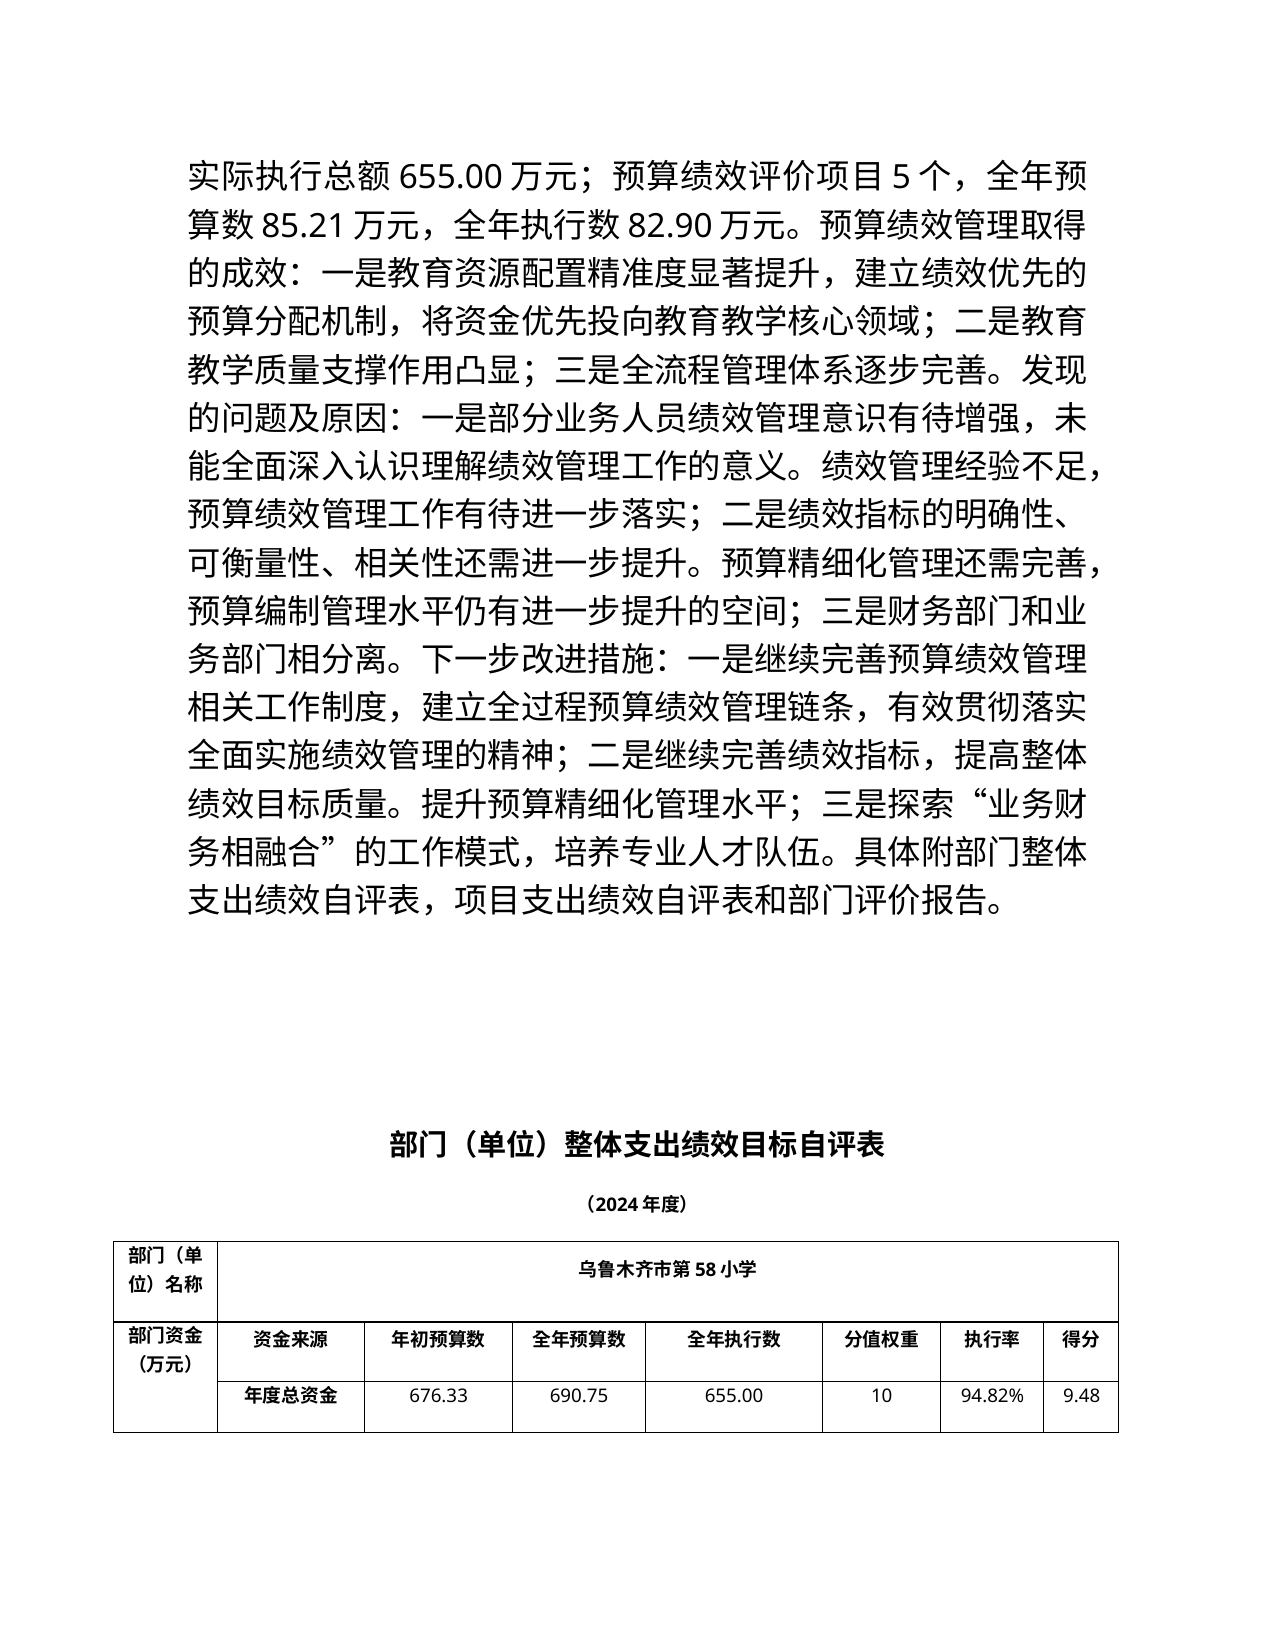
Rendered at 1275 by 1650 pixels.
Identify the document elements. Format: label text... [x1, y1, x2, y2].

table_cell 全年执行数 [646, 1323, 822, 1381]
table_cell 年初预算数 [365, 1323, 512, 1381]
table_cell 得分 [1044, 1323, 1118, 1381]
table_header 乌鲁木齐市第58小学 [218, 1242, 1118, 1321]
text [187, 150, 1087, 922]
table_cell 655.00 [646, 1382, 822, 1432]
table_cell 9.48 [1044, 1382, 1118, 1432]
table_cell 690.75 [513, 1382, 645, 1432]
table_cell 676.33 [365, 1382, 512, 1432]
table_cell 资金来源 [218, 1323, 364, 1381]
table_cell 分值权重 [823, 1323, 940, 1381]
table_cell 执行率 [941, 1323, 1043, 1381]
table_cell 10 [823, 1382, 940, 1432]
table_cell 部门资金（万元） [114, 1323, 217, 1432]
text 部门（单位）整体支出绩效目标自评表 [187, 1121, 1087, 1164]
table_header 部门（单位）名称 [114, 1242, 217, 1321]
table_cell 年度总资金 [218, 1382, 364, 1432]
text （2024年度） [187, 1191, 1087, 1216]
table_cell 全年预算数 [513, 1323, 645, 1381]
table_cell 94.82% [941, 1382, 1043, 1432]
